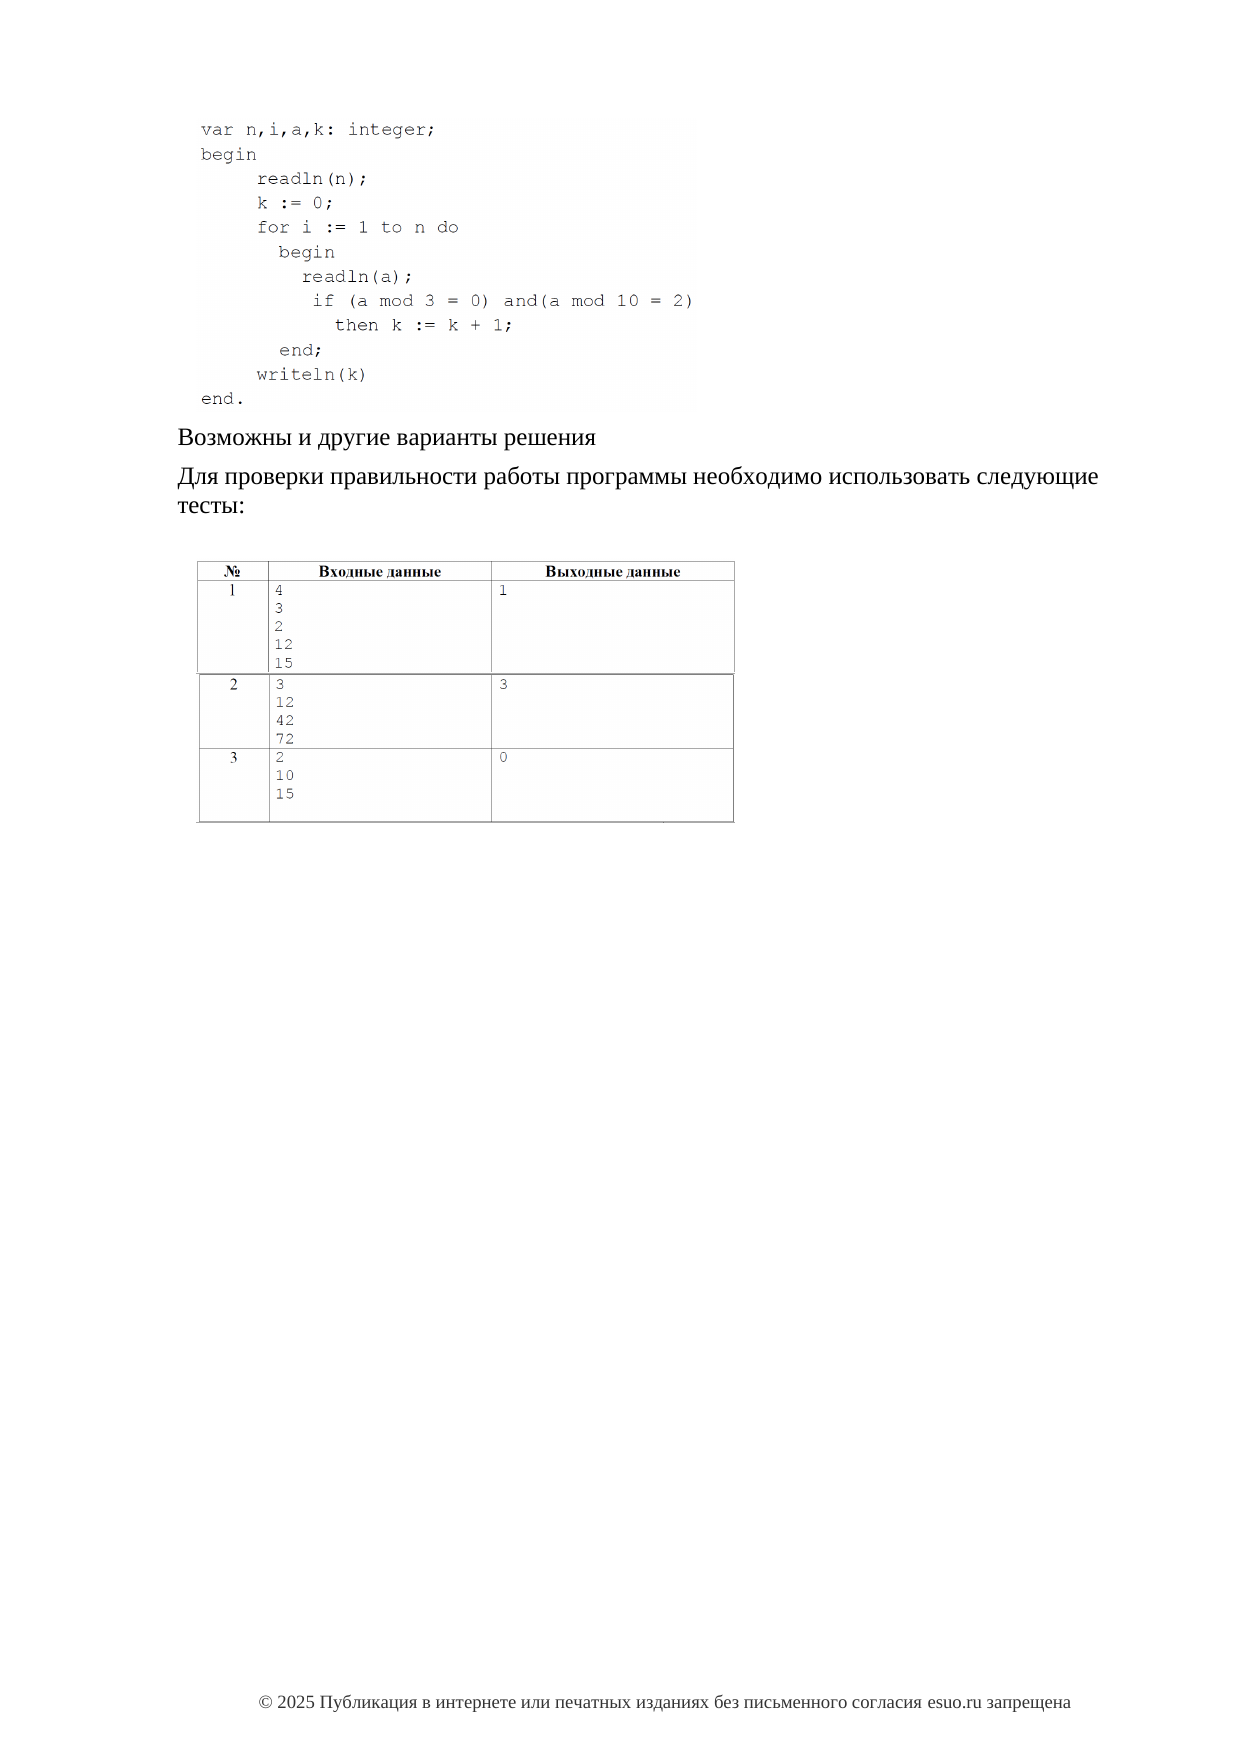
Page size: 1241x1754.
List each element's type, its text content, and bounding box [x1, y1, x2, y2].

picture [196, 558, 735, 823]
picture [196, 118, 698, 412]
text Для проверки правильности работы программы необходимо использовать следующие тесты: [177, 461, 1122, 519]
text Возможны и другие варианты решения [177, 422, 1122, 451]
